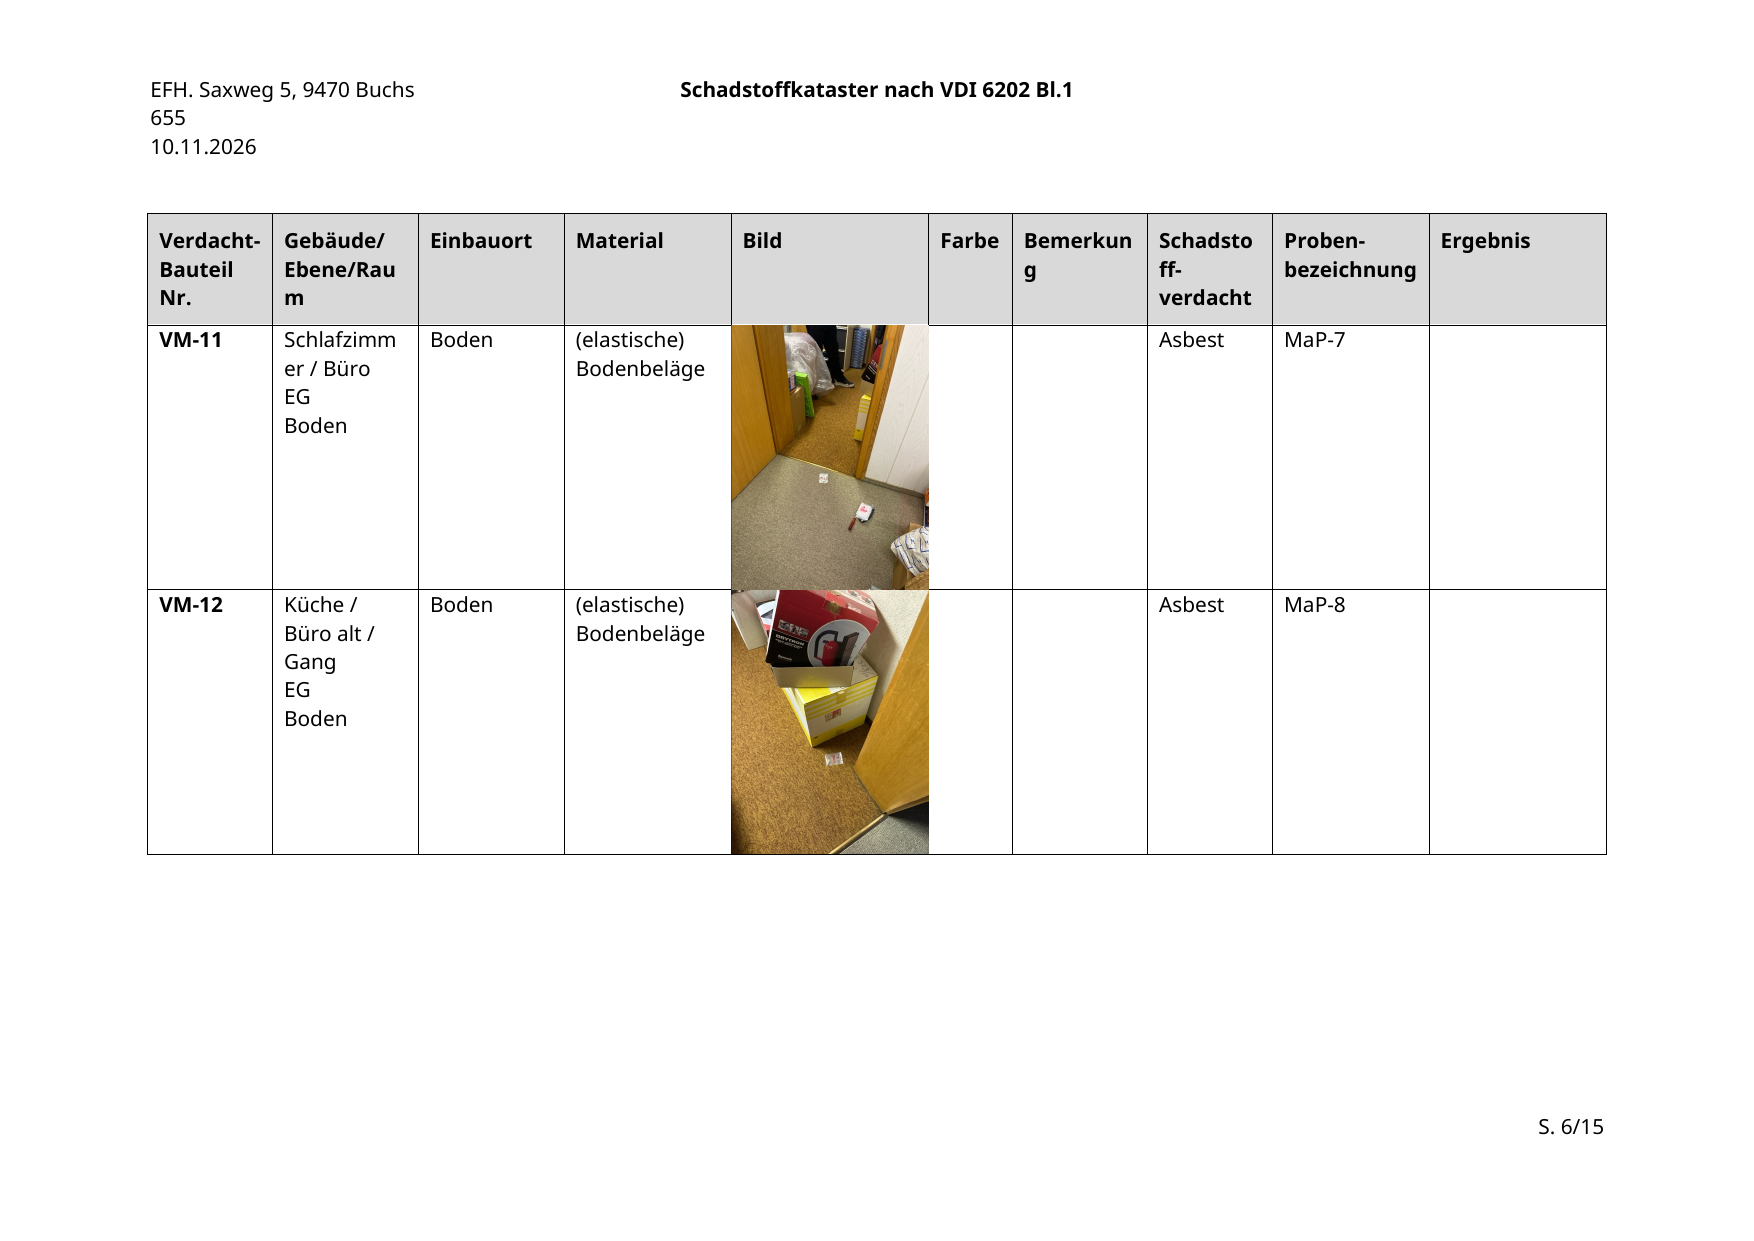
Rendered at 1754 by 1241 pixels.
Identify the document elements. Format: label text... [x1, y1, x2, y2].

table_cell Küche / Büro alt / Gang EG Boden [273, 590, 418, 854]
table_header Farbe [929, 214, 1012, 324]
table_cell Asbest [1148, 590, 1272, 854]
table_cell [1013, 590, 1147, 854]
table_header Gebäude/ Ebene/Raum [273, 214, 418, 324]
table_header Bemerkung [1013, 214, 1147, 324]
table_cell Boden [419, 326, 564, 589]
table_cell VM-12 [148, 590, 272, 854]
table_cell VM-11 [148, 326, 272, 589]
table_cell [1430, 326, 1606, 589]
table_cell [929, 590, 1012, 854]
table_header Bild [732, 214, 928, 324]
table_cell (elastische) Bodenbeläge [565, 326, 731, 589]
table_cell Boden [419, 590, 564, 854]
table_header Schadstoff-verdacht [1148, 214, 1272, 324]
table_header Verdacht-Bauteil Nr. [148, 214, 272, 324]
table_cell (elastische) Bodenbeläge [565, 590, 731, 854]
table_cell [1430, 590, 1606, 854]
table_cell MaP-8 [1273, 590, 1429, 854]
table_cell Schlafzimmer / Büro EG Boden [273, 326, 418, 589]
table_cell [929, 326, 1012, 589]
table_header Proben-bezeichnung [1273, 214, 1429, 324]
table_header Einbauort [419, 214, 564, 324]
table_cell MaP-7 [1273, 326, 1429, 589]
table_cell [1013, 326, 1147, 589]
table_header Material [565, 214, 731, 324]
picture [731, 325, 929, 854]
table_cell Asbest [1148, 326, 1272, 589]
table_header Ergebnis [1430, 214, 1606, 324]
